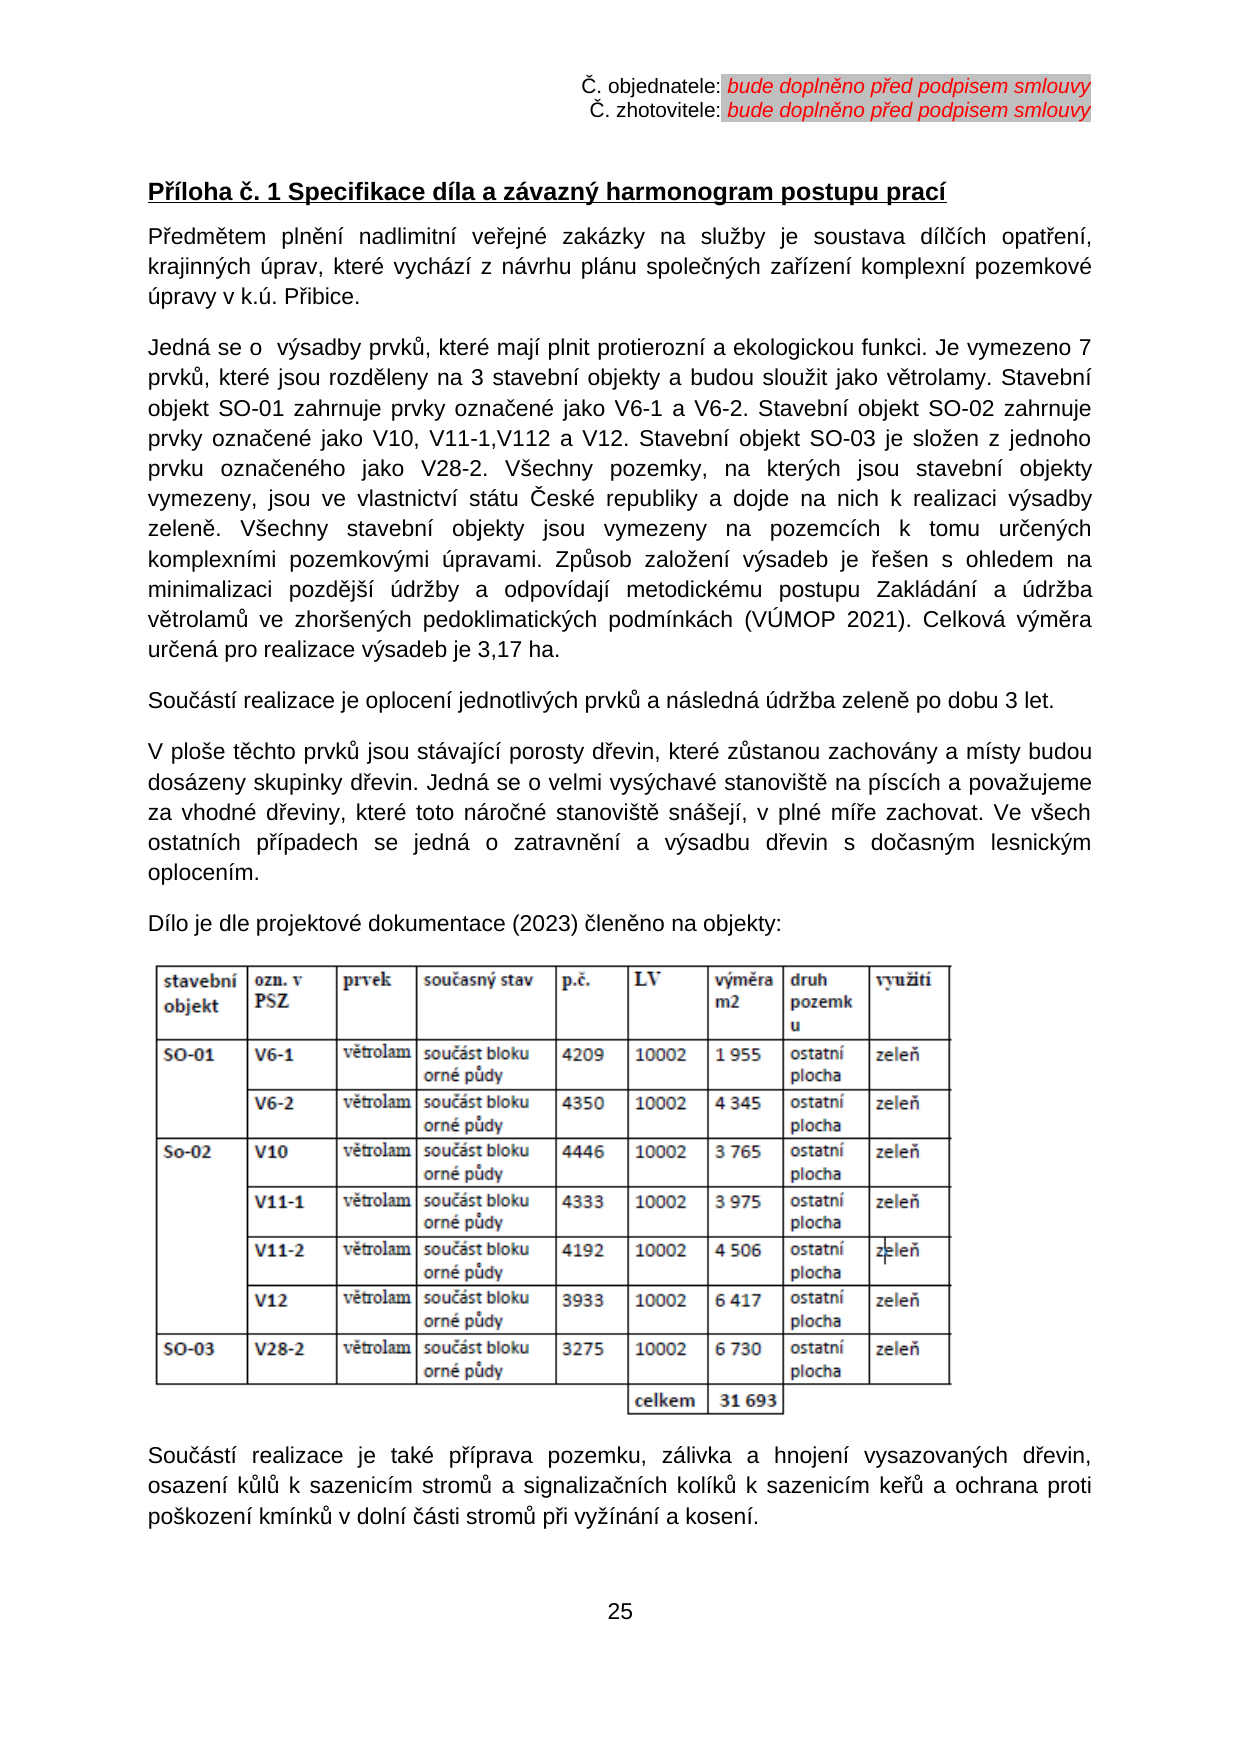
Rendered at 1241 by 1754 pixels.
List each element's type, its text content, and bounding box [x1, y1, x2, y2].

text Součástí realizace je oplocení jednotlivých prvků a následná údržba zeleně po dobu 3 let. [148, 687, 1093, 714]
text V ploše těchto prvků jsou stávající porosty dřevin, které zůstanou zachovány a místy budou dosázeny skupinky dřevin. Jedná se o velmi vysýchavé stanoviště na píscích a považujeme za vhodné dřeviny, které toto náročné stanoviště snášejí, v plné míře zachovat. Ve všech ostatních případech se jedná o zatravnění a výsadbu dřevin s dočasným lesnickým oplocením. [148, 738, 1093, 886]
text Dílo je dle projektové dokumentace (2023) členěno na objekty: [148, 910, 1093, 937]
text Příloha č. 1 Specifikace díla a závazný harmonogram postupu prací [148, 177, 1093, 206]
text Jedná se o výsadby prvků, které mají plnit protierozní a ekologickou funkci. Je vymezeno 7 prvků, které jsou rozděleny na 3 stavební objekty a budou sloužit jako větrolamy. Stavební objekt SO-01 zahrnuje prvky označené jako V6-1 a V6-2. Stavební objekt SO-02 zahrnuje prvky označené jako V10, V11-1,V112 a V12. Stavební objekt SO-03 je složen z jednoho prvku označeného jako V28-2. Všechny pozemky, na kterých jsou stavební objekty vymezeny, jsou ve vlastnictví státu České republiky a dojde na nich k realizaci výsadby zeleně. Všechny stavební objekty jsou vymezeny na pozemcích k tomu určených komplexními pozemkovými úpravami. Způsob založení výsadeb je řešen s ohledem na minimalizaci pozdější údržby a odpovídají metodickému postupu Zakládání a údržba větrolamů ve zhoršených pedoklimatických podmínkách (VÚMOP 2021). Celková výměra určená pro realizace výsadeb je 3,17 ha. [148, 334, 1093, 663]
text Součástí realizace je také příprava pozemku, zálivka a hnojení vysazovaných dřevin, osazení kůlů k sazenicím stromů a signalizačních kolíků k sazenicím keřů a ochrana proti poškození kmínků v dolní části stromů při vyžínání a kosení. [148, 1442, 1093, 1529]
picture [153, 961, 954, 1418]
text Předmětem plnění nadlimitní veřejné zakázky na služby je soustava dílčích opatření, krajinných úprav, které vychází z návrhu plánu společných zařízení komplexní pozemkové úpravy v k.ú. Přibice. [148, 223, 1093, 309]
